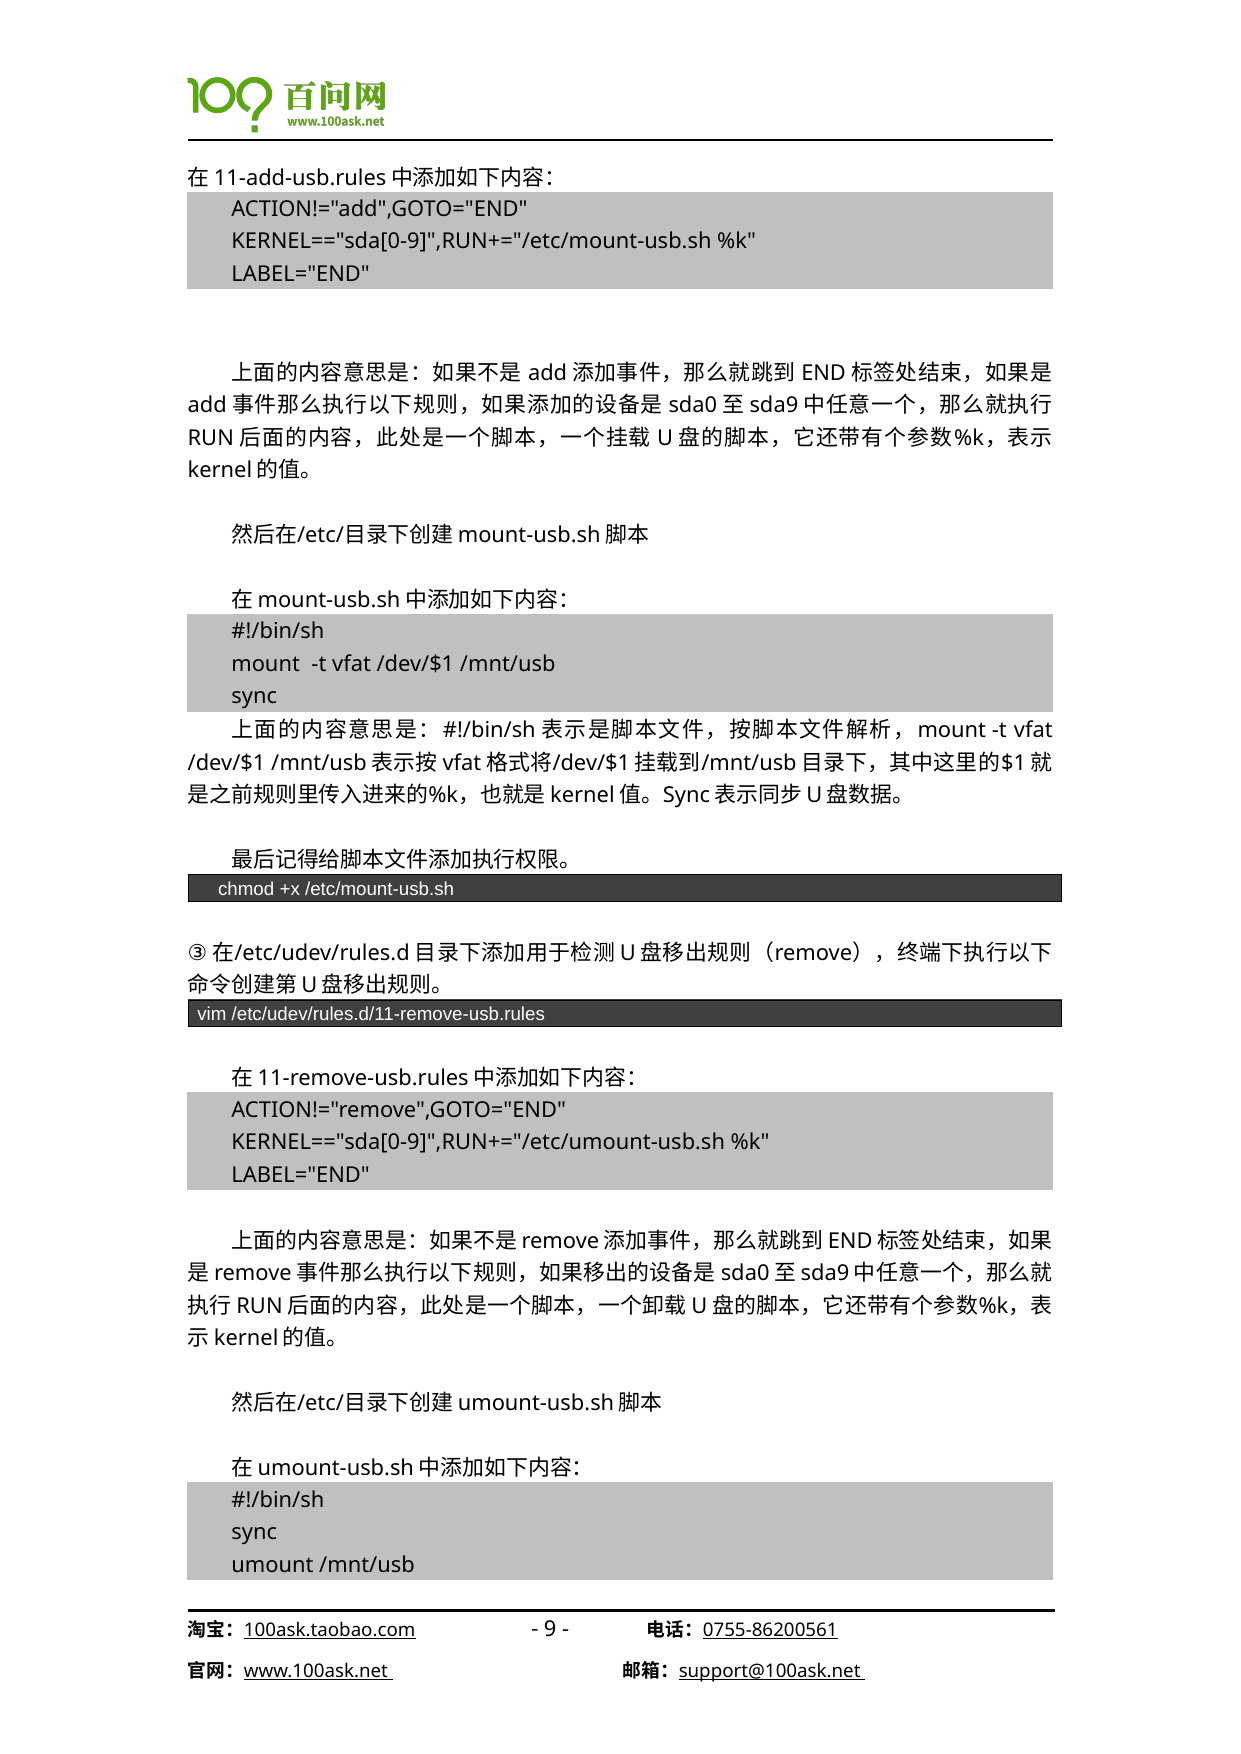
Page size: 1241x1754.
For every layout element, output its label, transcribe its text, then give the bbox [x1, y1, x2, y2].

text 在11-remove-usb.rules中添加如下内容： [187, 1060, 1053, 1092]
text ACTION!="remove",GOTO="END" [187, 1092, 1053, 1125]
text #!/bin/sh mount -t vfat /dev/$1 /mnt/usb sync [187, 614, 1053, 712]
text 上面的内容意思是：如果不是add添加事件，那么就跳到END标签处结束，如果是add事件那么执行以下规则，如果添加的设备是sda0至sda9中任意一个，那么就执行RUN后面的内容，此处是一个脚本，一个挂载U盘的脚本，它还带有个参数%k，表示kernel的值。 [187, 354, 1053, 484]
text 在umount-usb.sh中添加如下内容： [187, 1450, 1053, 1482]
text chmod +x /etc/mount-usb.sh [189, 875, 1061, 901]
text ③在/etc/udev/rules.d目录下添加用于检测U盘移出规则（remove），终端下执行以下命令创建第U盘移出规则。 [187, 934, 1053, 999]
text 然后在/etc/目录下创建mount-usb.sh脚本 [187, 517, 1053, 549]
text 在mount-usb.sh中添加如下内容： [187, 582, 1053, 614]
text KERNEL=="sda[0-9]",RUN+="/etc/umount-usb.sh %k" [187, 1125, 1053, 1157]
picture [187, 77, 386, 138]
text 最后记得给脚本文件添加执行权限。 [187, 842, 1053, 874]
text LABEL="END" [187, 1157, 1053, 1190]
text LABEL="END" [187, 257, 1053, 289]
text vim /etc/udev/rules.d/11-remove-usb.rules [189, 1001, 1061, 1026]
text 上面的内容意思是：#!/bin/sh表示是脚本文件，按脚本文件解析，mount -t vfat /dev/$1 /mnt/usb表示按vfat格式将/dev/$1挂载到/mnt/usb目录下，其中这里的$1就是之前规则里传入进来的%k，也就是kernel值。Sync表示同步U盘数据。 [187, 712, 1053, 809]
text 在11-add-usb.rules中添加如下内容： [187, 159, 1053, 192]
text 然后在/etc/目录下创建umount-usb.sh脚本 [187, 1385, 1053, 1417]
text KERNEL=="sda[0-9]",RUN+="/etc/mount-usb.sh %k" [187, 224, 1053, 257]
text #!/bin/sh [187, 1482, 1053, 1515]
text ACTION!="add",GOTO="END" [187, 192, 1053, 224]
text sync umount /mnt/usb [187, 1515, 1053, 1580]
text 上面的内容意思是：如果不是remove添加事件，那么就跳到END标签处结束，如果是remove事件那么执行以下规则，如果移出的设备是sda0至sda9中任意一个，那么就执行RUN后面的内容，此处是一个脚本，一个卸载U盘的脚本，它还带有个参数%k，表示kernel的值。 [187, 1222, 1053, 1352]
